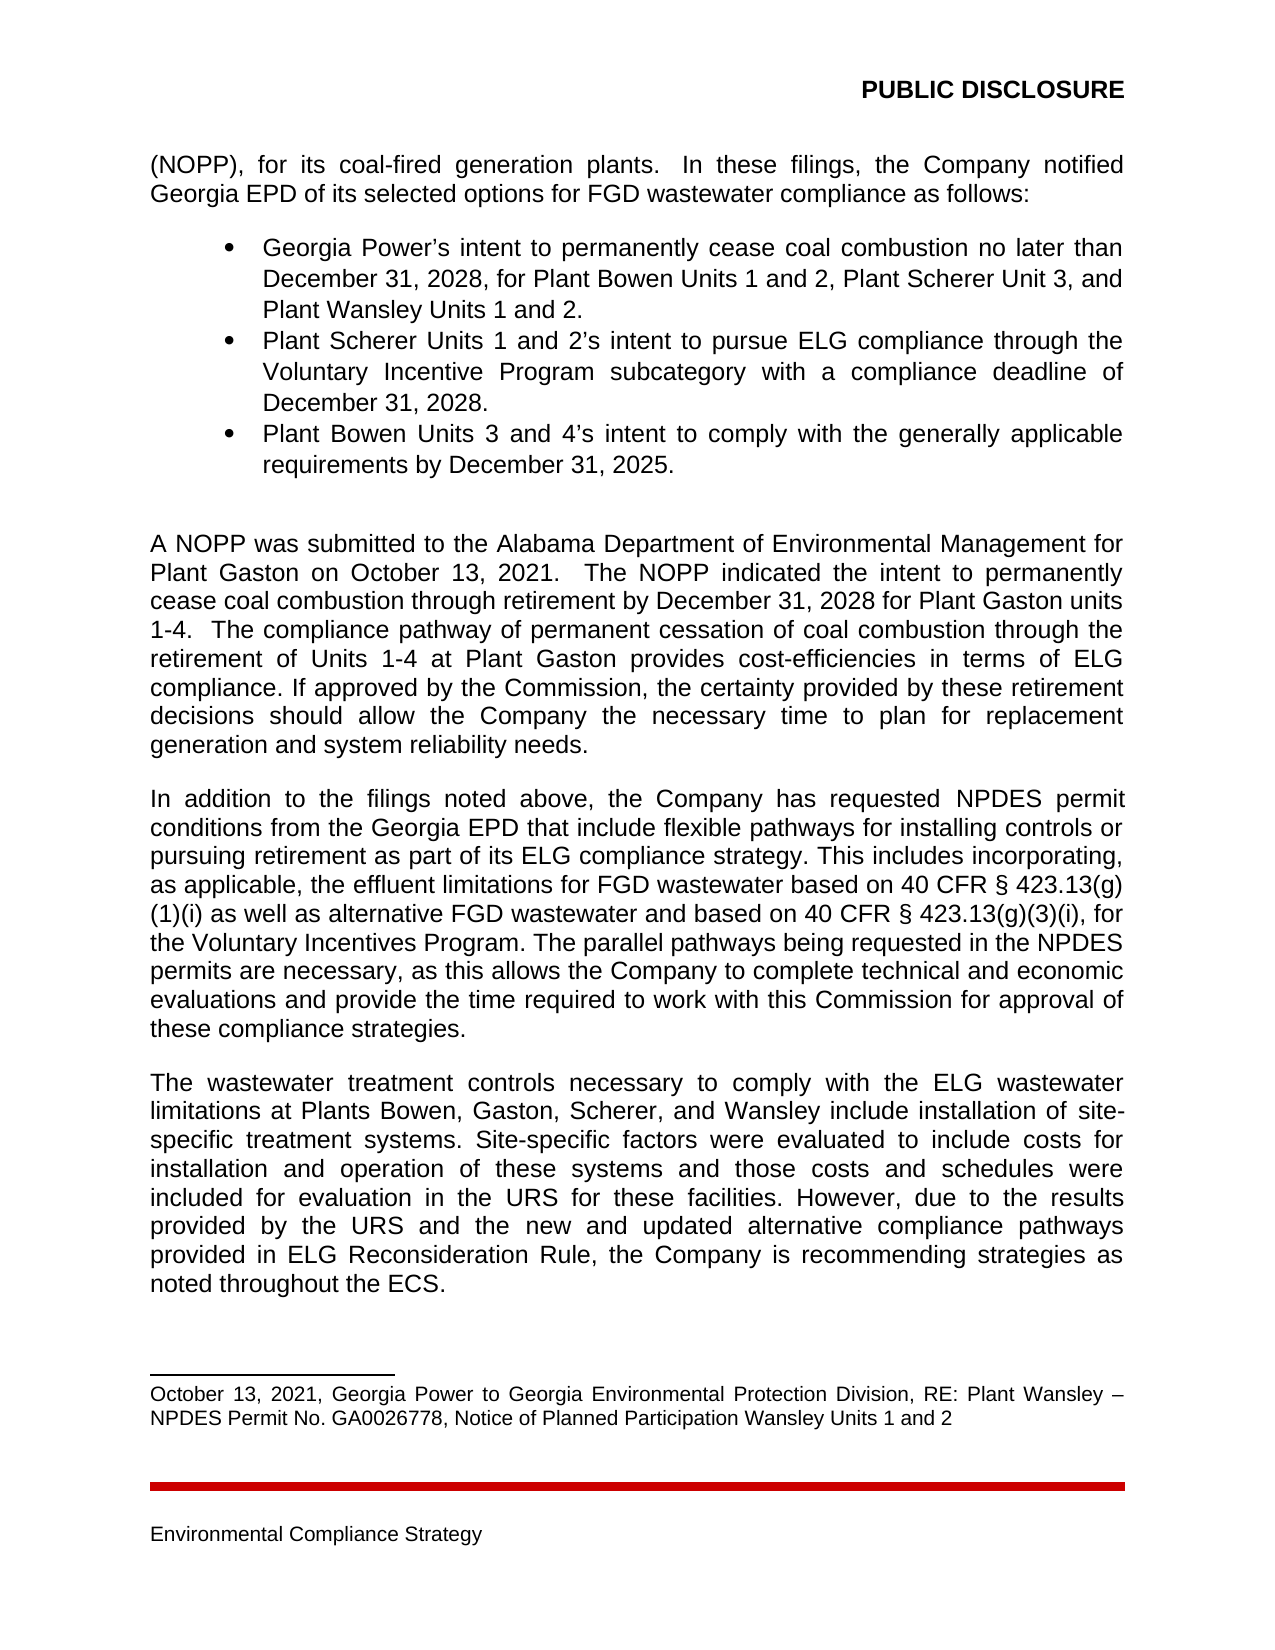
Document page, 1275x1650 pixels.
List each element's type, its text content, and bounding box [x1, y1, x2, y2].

list Georgia Power’s intent to permanently cease coal combustion no later than December 31, 2028, for Plant Bowen Units 1 and 2, Plant Scherer Unit 3, and Plant Wansley Units 1 and 2. [225, 232, 1125, 323]
text A NOPP was submitted to the Alabama Department of Environmental Management for Plant Gaston on October 13, 2021. The NOPP indicated the intent to permanently cease coal combustion through retirement by December 31, 2028 for Plant Gaston units 1-4. The compliance pathway of permanent cessation of coal combustion through the retirement of Units 1-4 at Plant Gaston provides cost-efficiencies in terms of ELG compliance. If approved by the Commission, the certainty provided by these retirement decisions should allow the Company the necessary time to plan for replacement generation and system reliability needs. [150, 529, 1125, 759]
text In addition to the filings noted above, the Company has requested NPDES permit conditions from the Georgia EPD that include flexible pathways for installing controls or pursuing retirement as part of its ELG compliance strategy. This includes incorporating, as applicable, the effluent limitations for FGD wastewater based on 40 CFR § 423.13(g)(1)(i) as well as alternative FGD wastewater and based on 40 CFR § 423.13(g)(3)(i), for the Voluntary Incentives Program. The parallel pathways being requested in the NPDES permits are necessary, as this allows the Company to complete technical and economic evaluations and provide the time required to work with this Commission for approval of these compliance strategies. [150, 784, 1125, 1043]
text The wastewater treatment controls necessary to comply with the ELG wastewater limitations at Plants Bowen, Gaston, Scherer, and Wansley include installation of site-specific treatment systems. Site-specific factors were evaluated to include costs for installation and operation of these systems and those costs and schedules were included for evaluation in the URS for these facilities. However, due to the results provided by the URS and the new and updated alternative compliance pathways provided in ELG Reconsideration Rule, the Company is recommending strategies as noted throughout the ECS. [150, 1068, 1125, 1298]
list Plant Bowen Units 3 and 4’s intent to comply with the generally applicable requirements by December 31, 2025. [225, 419, 1125, 479]
list Plant Scherer Units 1 and 2’s intent to pursue ELG compliance through the Voluntary Incentive Program subcategory with a compliance deadline of December 31, 2028. [225, 326, 1125, 417]
text The Company has evaluated the different compliance pathways allowed by the rule and on October 13, 2021, as required by the ELG Reconsideration Rule, filed information regarding ELG compliance with Georgia EPD, including notices of planned participation (NOPP), for its coal-fired generation plants. In these filings, the Company notified Georgia EPD of its selected options for FGD wastewater compliance as follows: [150, 150, 1125, 207]
